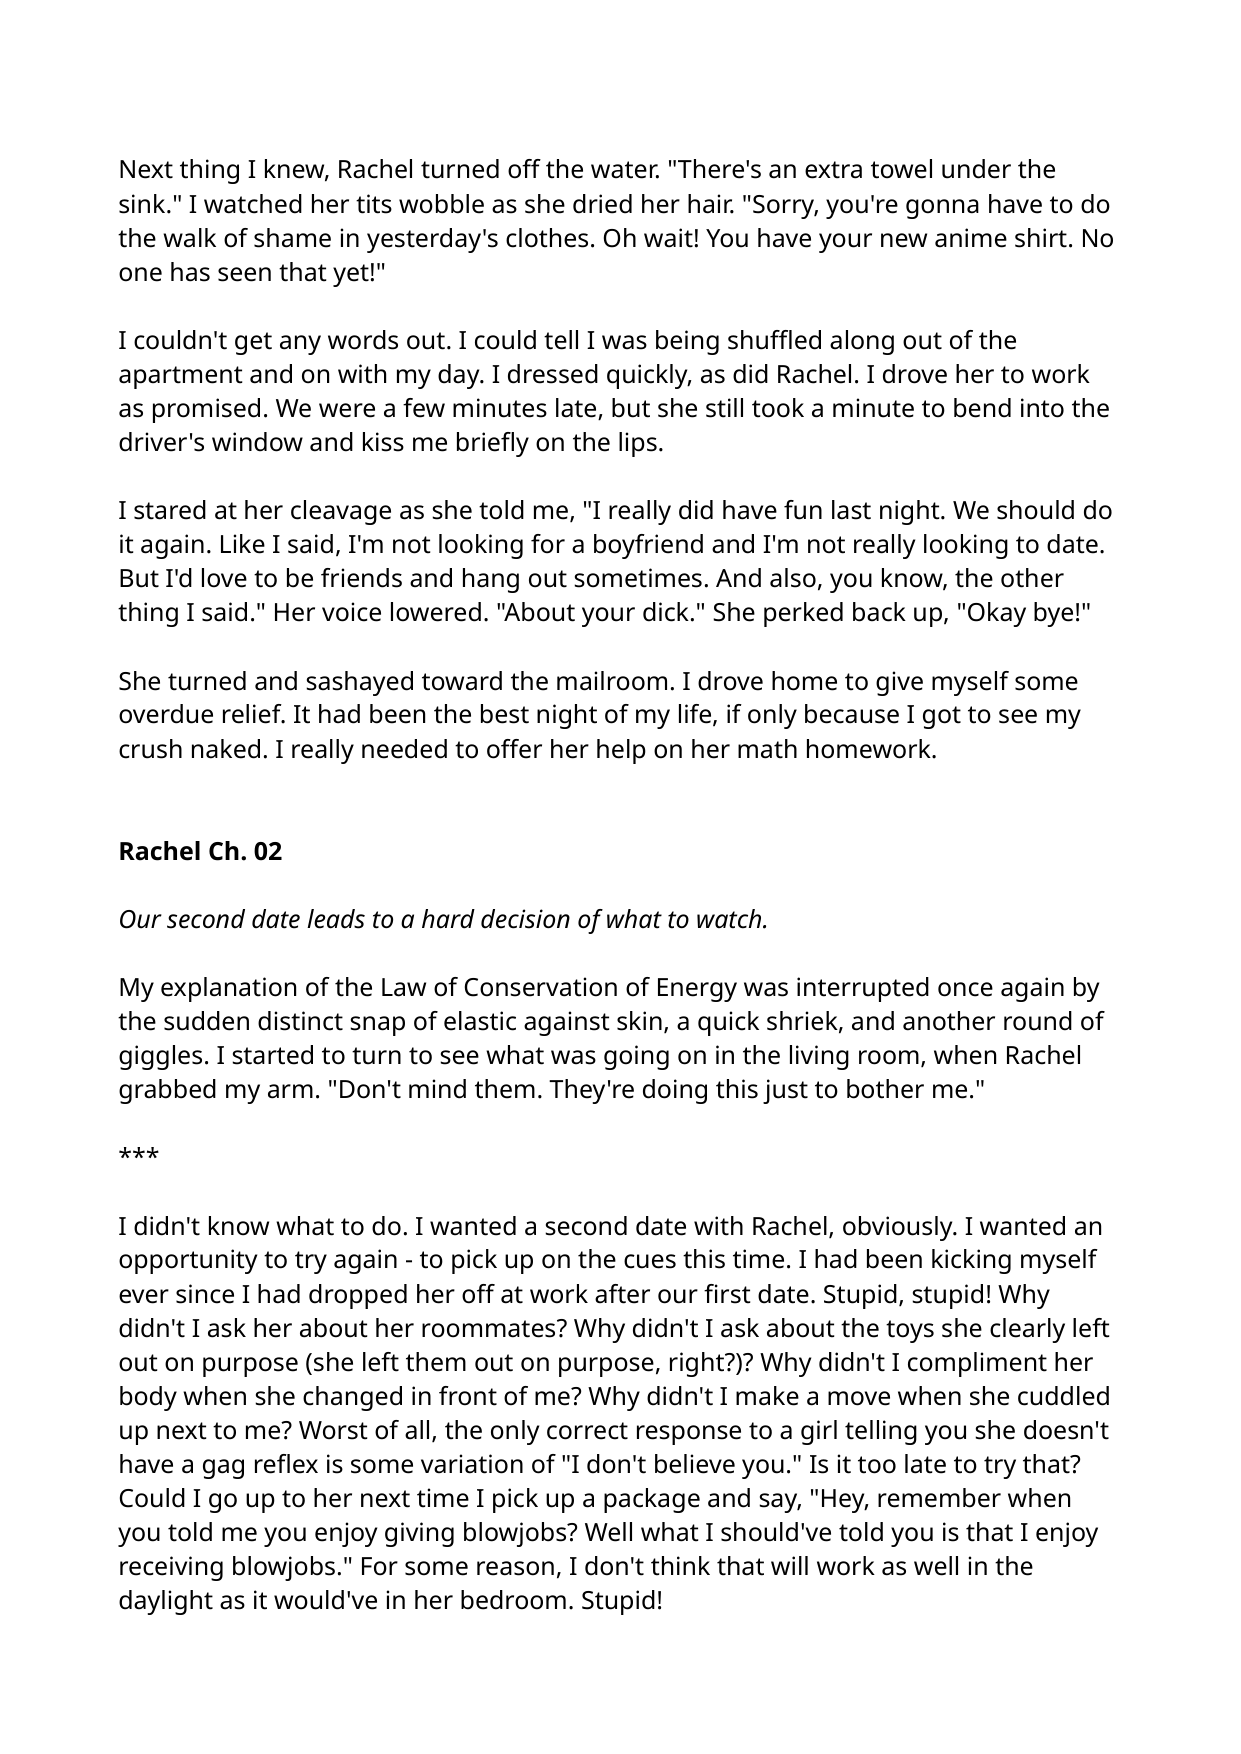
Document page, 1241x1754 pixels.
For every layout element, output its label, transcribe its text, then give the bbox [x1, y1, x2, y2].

text Our second date leads to a hard decision of what to watch. [118, 902, 1122, 936]
text My explanation of the Law of Conservation of Energy was interrupted once again by the sudden distinct snap of elastic against skin, a quick shriek, and another round of giggles. I started to turn to see what was going on in the living room, when Rachel grabbed my arm. "Don't mind them. They're doing this just to bother me." [118, 970, 1122, 1106]
text I didn't know what to do. I wanted a second date with Rachel, obviously. I wanted an opportunity to try again - to pick up on the cues this time. I had been kicking myself ever since I had dropped her off at work after our first date. Stupid, stupid! Why didn't I ask her about her roommates? Why didn't I ask about the toys she clearly left out on purpose (she left them out on purpose, right?)? Why didn't I compliment her body when she changed in front of me? Why didn't I make a move when she cuddled up next to me? Worst of all, the only correct response to a girl telling you she doesn't have a gag reflex is some variation of "I don't believe you." Is it too late to try that? Could I go up to her next time I pick up a package and say, "Hey, remember when you told me you enjoy giving blowjobs? Well what I should've told you is that I enjoy receiving blowjobs." For some reason, I don't think that will work as well in the daylight as it would've in her bedroom. Stupid! [118, 1208, 1122, 1617]
text I stared at her cleavage as she told me, "I really did have fun last night. We should do it again. Like I said, I'm not looking for a boyfriend and I'm not really looking to date. But I'd love to be friends and hang out sometimes. And also, you know, the other thing I said." Her voice lowered. "About your dick." She perked back up, "Okay bye!" [118, 493, 1122, 629]
text *** [118, 1140, 1122, 1174]
text I couldn't get any words out. I could tell I was being shuffled along out of the apartment and on with my day. I dressed quickly, as did Rachel. I drove her to work as promised. We were a few minutes late, but she still took a minute to bend into the driver's window and kiss me briefly on the lips. [118, 322, 1122, 459]
text Next thing I knew, Rachel turned off the water. "There's an extra towel under the sink." I watched her tits wobble as she dried her hair. "Sorry, you're gonna have to do the walk of shame in yesterday's clothes. Oh wait! You have your new anime shirt. No one has seen that yet!" [118, 152, 1122, 288]
text She turned and sashayed toward the mailroom. I drove home to give myself some overdue relief. It had been the best night of my life, if only because I got to see my crush naked. I really needed to offer her help on her math homework. [118, 663, 1122, 765]
text Rachel Ch. 02 [118, 833, 1122, 867]
